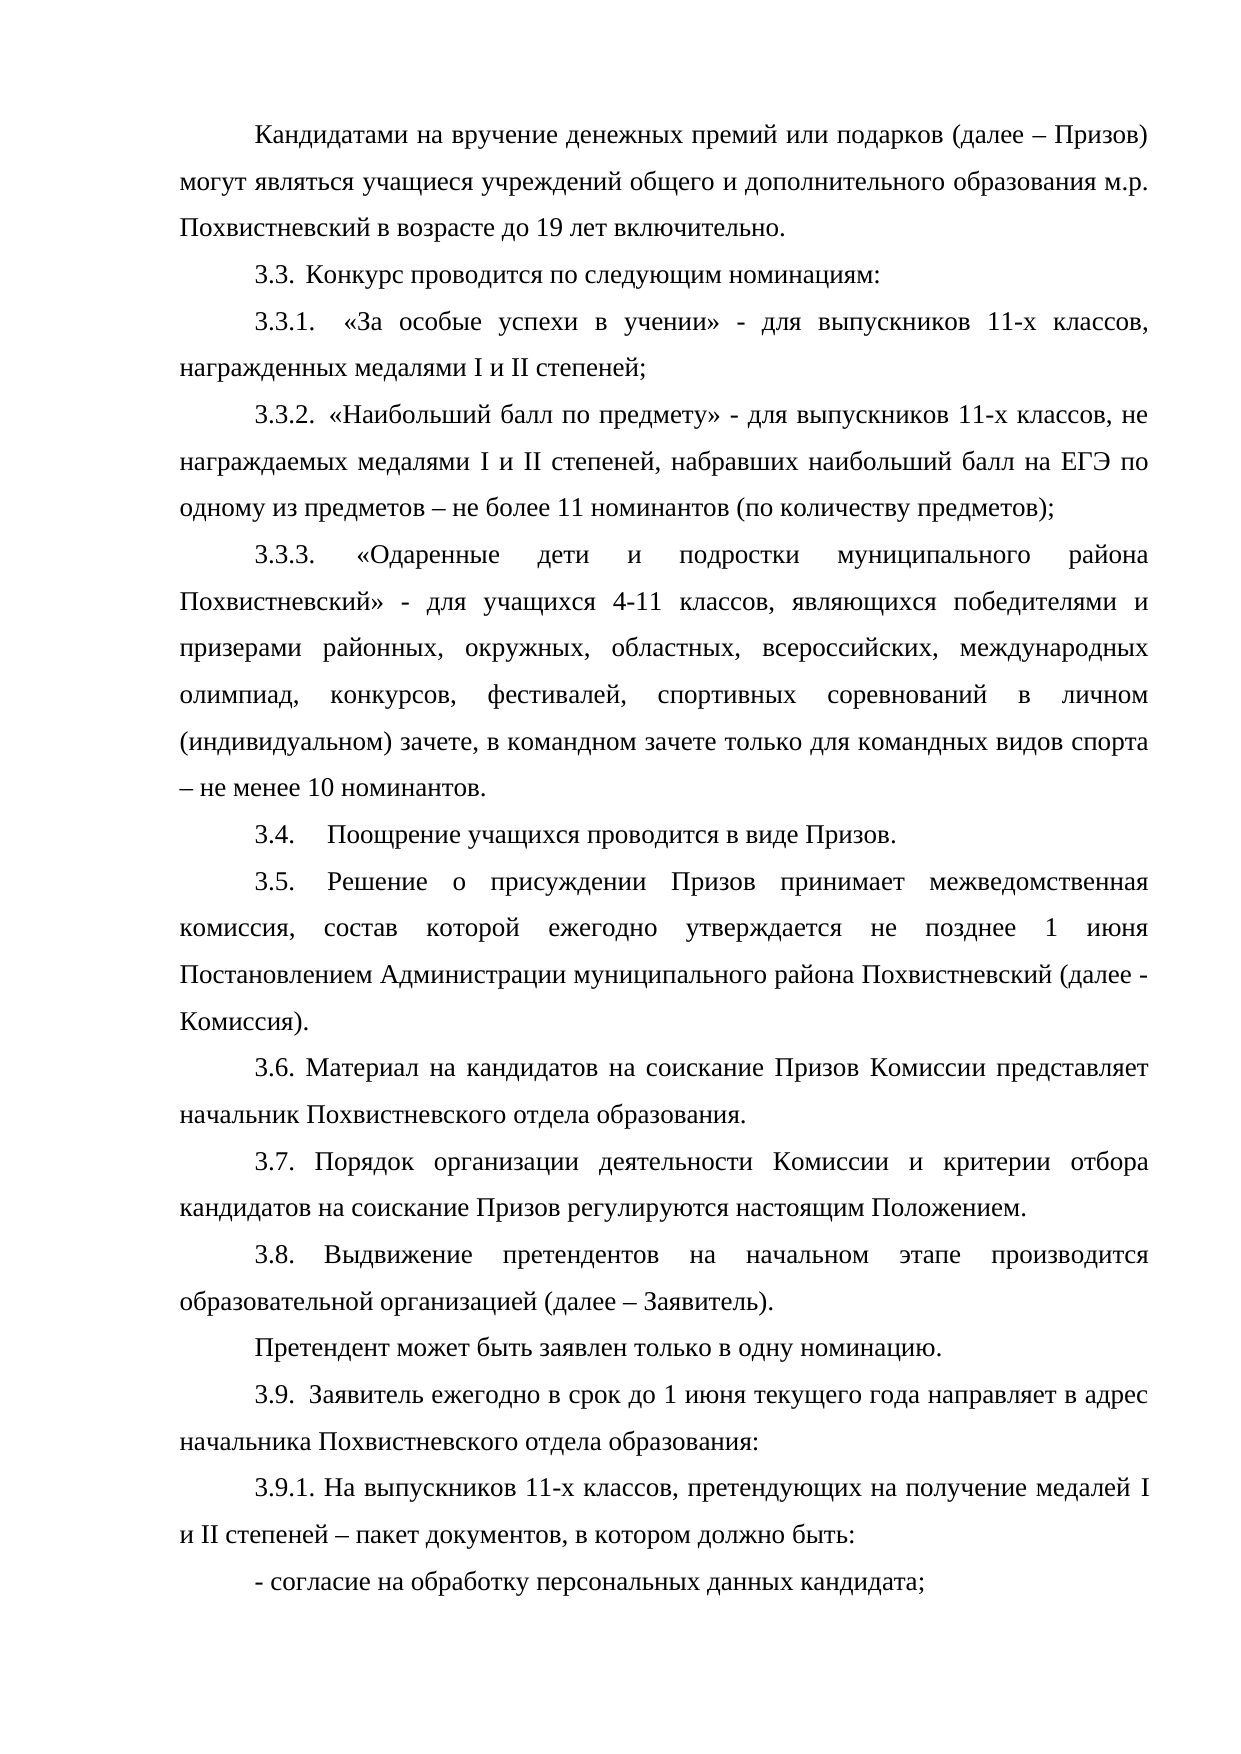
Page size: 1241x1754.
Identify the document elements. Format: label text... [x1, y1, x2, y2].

list «Наибольший балл по предмету» - для выпускников 11-х классов, не награждаемых медалями I и II степеней, набравших наибольший балл на ЕГЭ по одному из предметов – не более 11 номинантов (по количеству предметов); [179, 398, 1149, 523]
list Поощрение учащихся проводится в виде Призов. [179, 818, 1149, 849]
text Кандидатами на вручение денежных премий или подарков (далее – Призов) могут являться учащиеся учреждений общего и дополнительного образования м.р. Похвистневский в возрасте до 19 лет включительно. [179, 118, 1149, 243]
list Решение о присуждении Призов принимает межведомственная комиссия, состав которой ежегодно утверждается не позднее 1 июня Постановлением Администрации муниципального района Похвистневский (далее - Комиссия). [179, 865, 1149, 1036]
list Конкурс проводится по следующим номинациям: [179, 258, 1152, 289]
list Заявитель ежегодно в срок до 1 июня текущего года направляет в адрес начальника Похвистневского отдела образования: [179, 1378, 1149, 1456]
text 3.9.1. На выпускников 11-х классов, претендующих на получение медалей I и II степеней – пакет документов, в котором должно быть: [179, 1471, 1149, 1549]
list Материал на кандидатов на соискание Призов Комиссии представляет начальник Похвистневского отдела образования. [179, 1051, 1149, 1129]
list «За особые успехи в учении» - для выпускников 11-х классов, награжденных медалями I и II степеней; [179, 305, 1149, 383]
list Порядок организации деятельности Комиссии и критерии отбора кандидатов на соискание Призов регулируются настоящим Положением. [179, 1145, 1149, 1223]
list Выдвижение претендентов на начальном этапе производится образовательной организацией (далее – Заявитель). [179, 1238, 1149, 1316]
list «Одаренные дети и подростки муниципального района Похвистневский» - для учащихся 4-11 классов, являющихся победителями и призерами районных, окружных, областных, всероссийских, международных олимпиад, конкурсов, фестивалей, спортивных соревнований в личном (индивидуальном) зачете, в командном зачете только для командных видов спорта – не менее 10 номинантов. [179, 538, 1149, 803]
text Претендент может быть заявлен только в одну номинацию. [254, 1331, 1149, 1363]
text - согласие на обработку персональных данных кандидата; [254, 1565, 1152, 1596]
